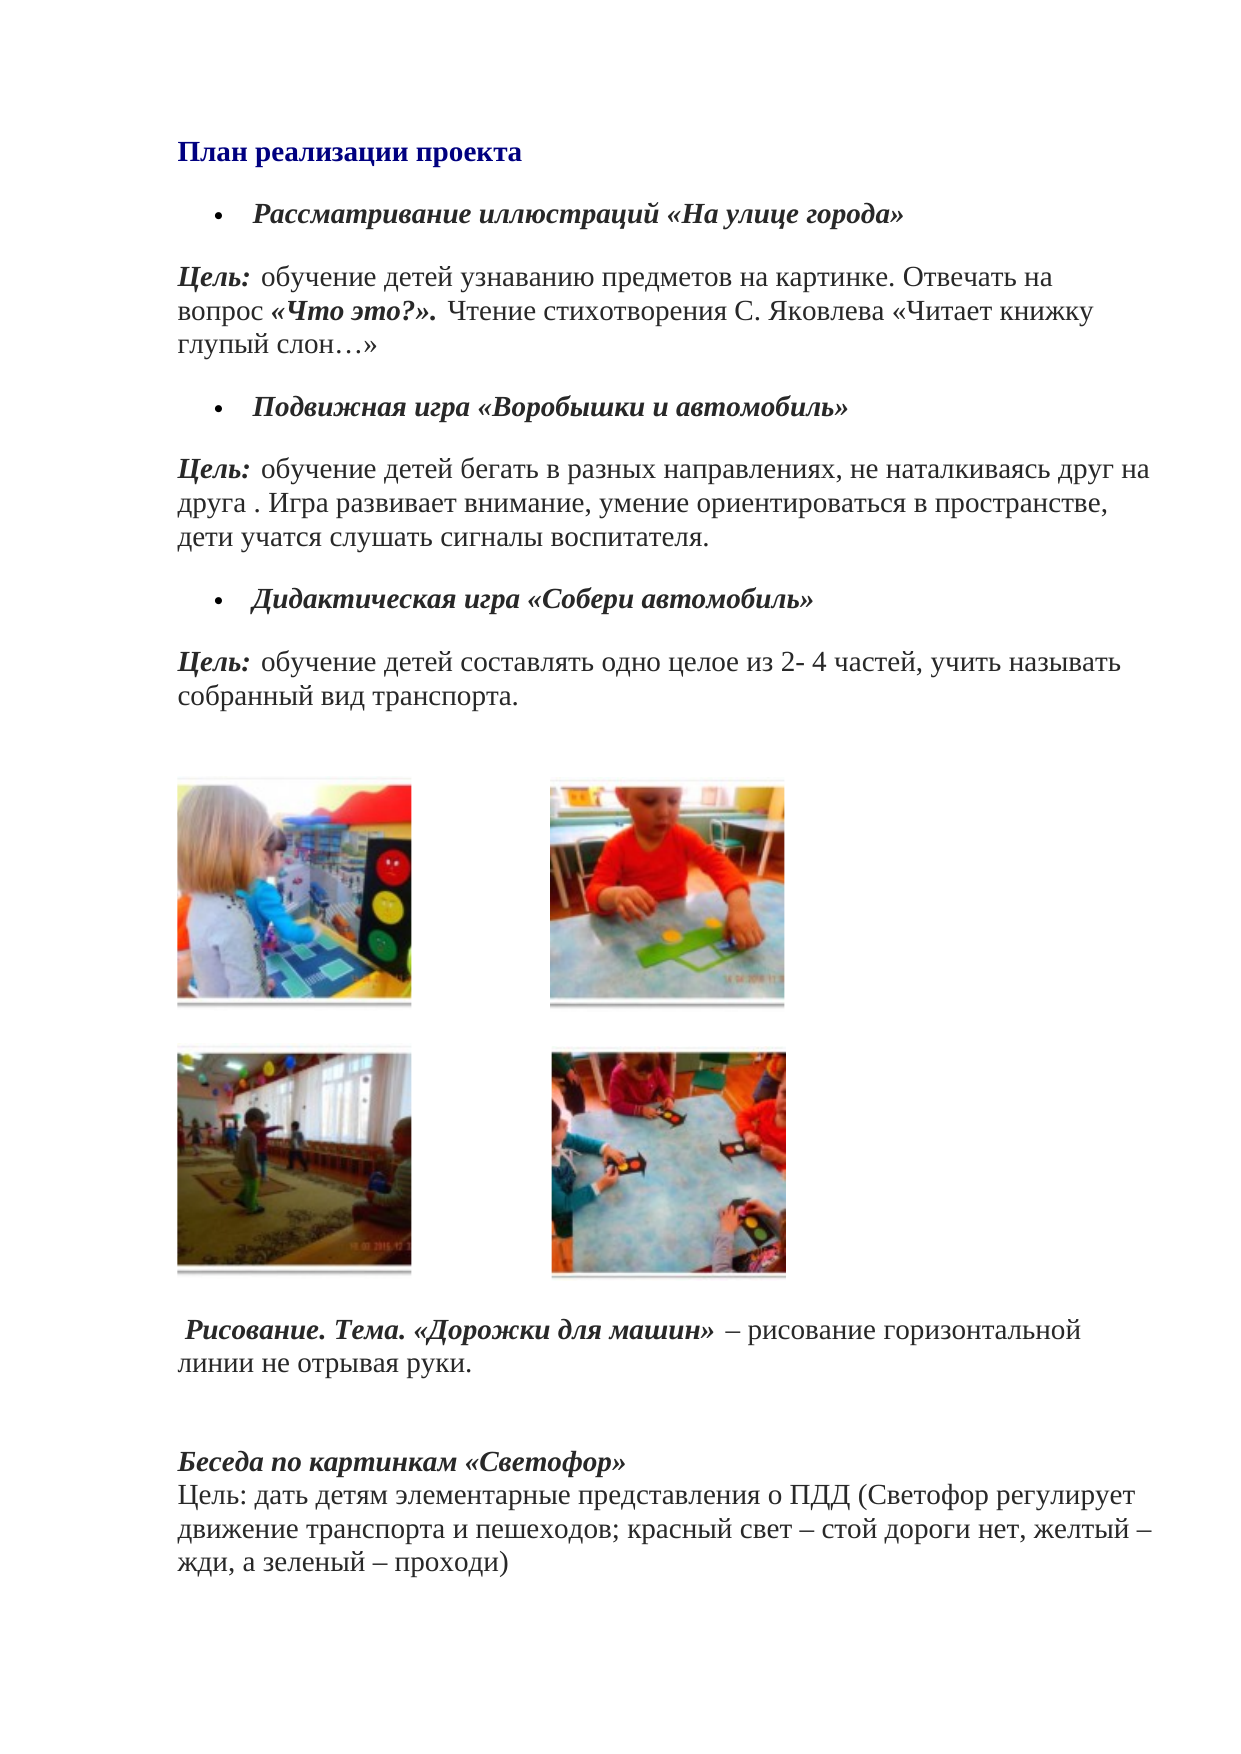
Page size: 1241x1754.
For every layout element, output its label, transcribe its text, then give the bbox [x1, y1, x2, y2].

text Цель: обучение детей составлять одно целое из 2- 4 частей, учить называть собранный вид транспорта. [177, 644, 1152, 711]
picture [177, 1043, 412, 1279]
list Дидактическая игра «Собери автомобиль» [215, 581, 1152, 615]
text Рисование. Тема. «Дорожки для машин» – рисование горизонтальной линии не отрывая руки. [177, 1312, 1152, 1379]
picture [550, 777, 785, 1012]
list Подвижная игра «Воробышки и автомобиль» [215, 389, 1152, 422]
list План реализации проекта [177, 134, 1152, 167]
picture [551, 1046, 786, 1281]
list Рассматривание иллюстраций «На улице города» [215, 196, 1152, 230]
text Цель: обучение детей узнаванию предметов на картинке. Отвечать на вопрос «Что это?». Чтение стихотворения С. Яковлева «Читает книжку глупый слон…» [177, 259, 1152, 360]
text Беседа по картинкам «Светофор» Цель: дать детям элементарные представления о ПДД (Светофор регулирует движение транспорта и пешеходов; красный свет – стой дороги нет, желтый – жди, а зеленый – проходи) [177, 1444, 1152, 1578]
text Цель: обучение детей бегать в разных направлениях, не наталкиваясь друг на друга . Игра развивает внимание, умение ориентироваться в пространстве, дети учатся слушать сигналы воспитателя. [177, 452, 1152, 552]
picture [177, 776, 412, 1011]
